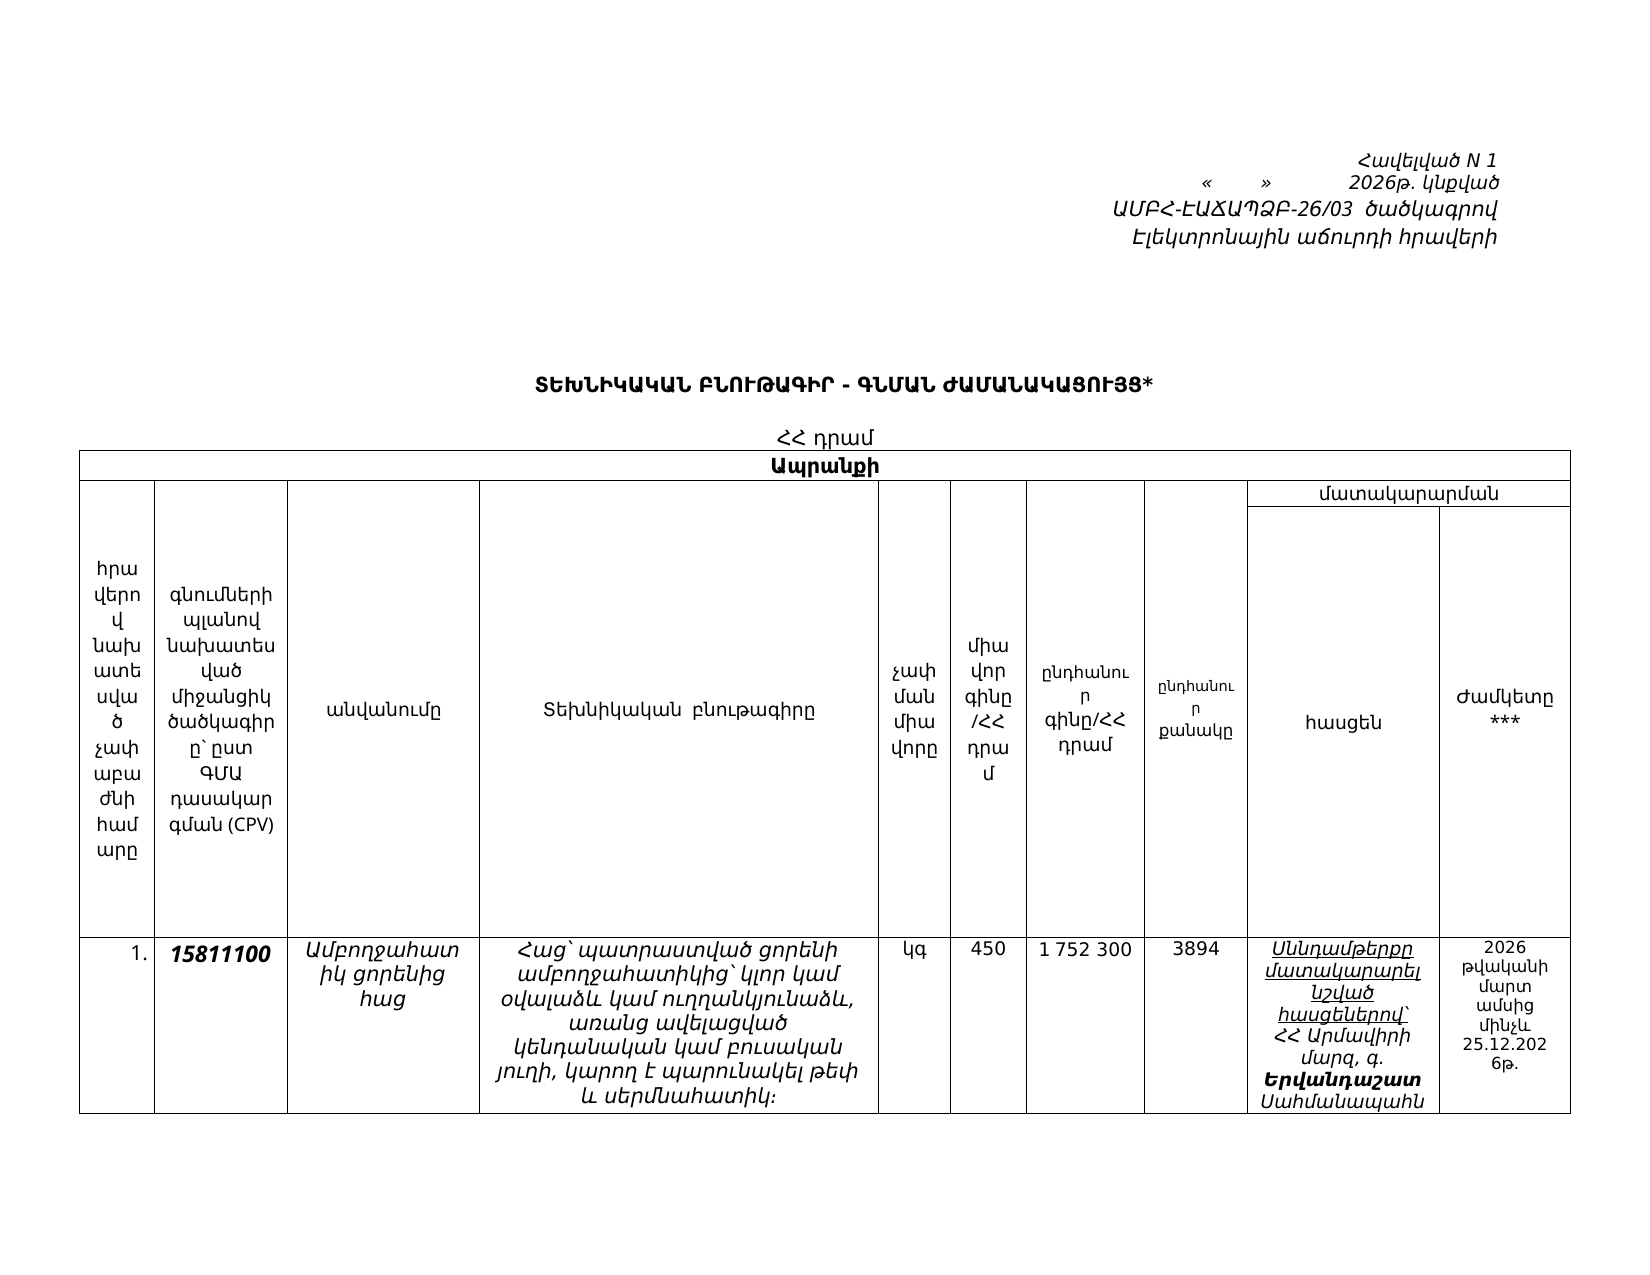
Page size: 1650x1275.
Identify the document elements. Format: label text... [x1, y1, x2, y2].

table_cell [80, 938, 154, 1113]
table_cell ընդհանուր գինը/ՀՀ դրամ [1027, 481, 1144, 937]
text ԱՄԲՀ-ԷԱՃԱՊՁԲ-26/03 ծածկագրով [150, 194, 1500, 222]
text « » 2026թ. կնքված [150, 172, 1500, 194]
table_cell չափման միավորը [879, 481, 950, 937]
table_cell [480, 938, 878, 1113]
table_header Ապրանքի [80, 451, 1570, 480]
table_cell գնումների պլանով նախատեսված միջանցիկ ծածկագիրը` ըստ ԳՄԱ դասակարգման (CPV) [155, 481, 287, 937]
text ՏԵԽՆԻԿԱԿԱՆ ԲՆՈՒԹԱԳԻՐ - ԳՆՄԱՆ ԺԱՄԱՆԱԿԱՑՈՒՅՑ* [150, 373, 1500, 397]
text Հավելված N 1 [150, 150, 1500, 172]
table_cell հասցեն [1248, 507, 1439, 937]
text Էլեկտրոնային աճուրդի հրավերի [150, 222, 1500, 251]
table_cell կգ [879, 938, 950, 1113]
table_cell Տեխնիկական բնութագիրը [480, 481, 878, 937]
table_cell ընդհանուր քանակը [1145, 481, 1247, 937]
table_cell հրավերով նախատեսված չափաբաժնի համարը [80, 481, 154, 937]
table_cell 3894 [1145, 938, 1247, 1113]
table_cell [1248, 938, 1439, 1113]
table_cell մատակարարման [1248, 481, 1570, 506]
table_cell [288, 938, 479, 1113]
table_cell 450 [951, 938, 1026, 1113]
table_cell անվանումը [288, 481, 479, 937]
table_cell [1440, 938, 1570, 1113]
text ՀՀ դրամ [150, 397, 1500, 450]
table_cell 1 752 300 [1027, 938, 1144, 1113]
table_cell 15811100 [155, 938, 287, 1113]
table_cell Ժամկետը*** [1440, 507, 1570, 937]
table_cell միավոր գինը/ՀՀ դրամ [951, 481, 1026, 937]
